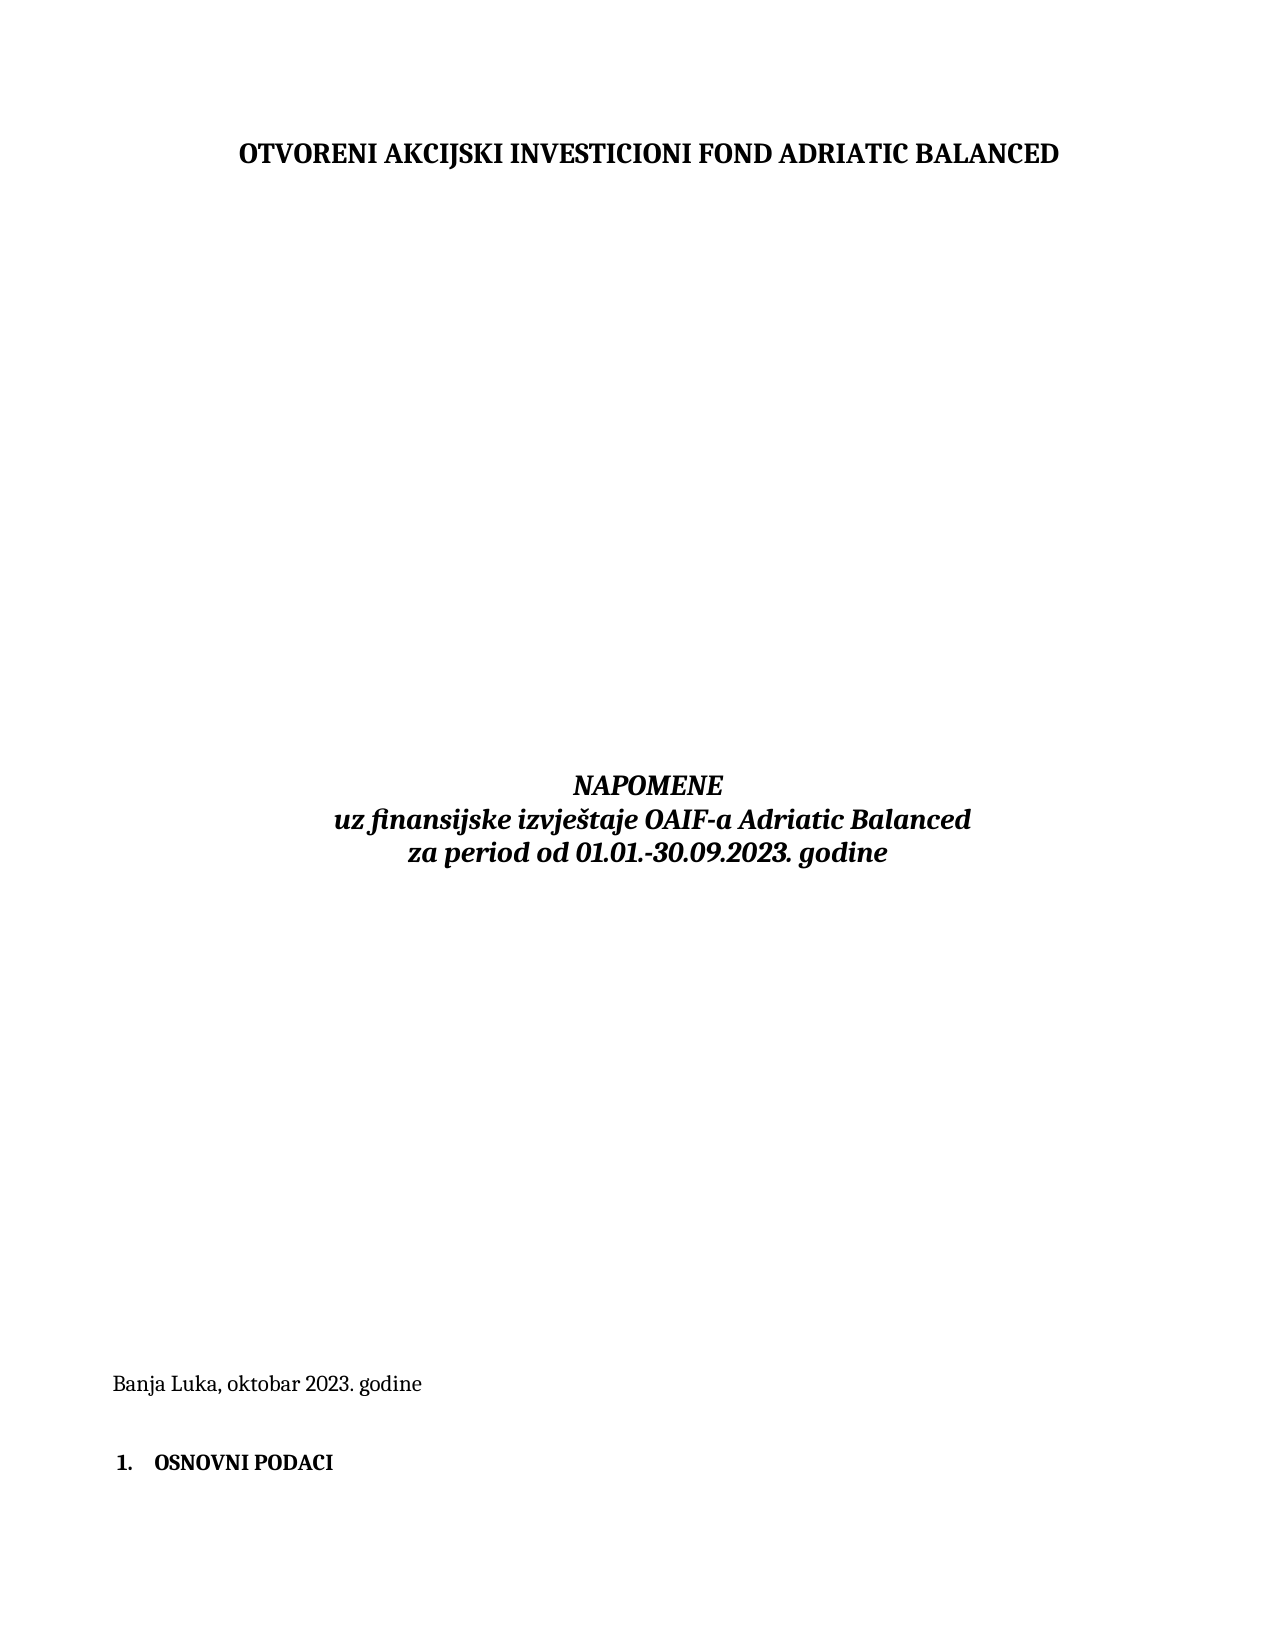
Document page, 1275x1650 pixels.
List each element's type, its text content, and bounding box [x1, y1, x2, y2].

subtitle OSNOVNI PODACI [117, 1450, 1186, 1476]
text NAPOMENE [112, 769, 1186, 803]
text OTVORENI AKCIJSKI INVESTICIONI FOND ADRIATIC BALANCED [112, 137, 1186, 171]
text Banja Luka, oktobar 2023. godine [112, 1371, 1186, 1397]
text za period od 01.01.-30.09.2023. godine [112, 837, 1186, 870]
text uz finansijske izvještaje OAIF-a Adriatic Balanced [112, 803, 1186, 837]
